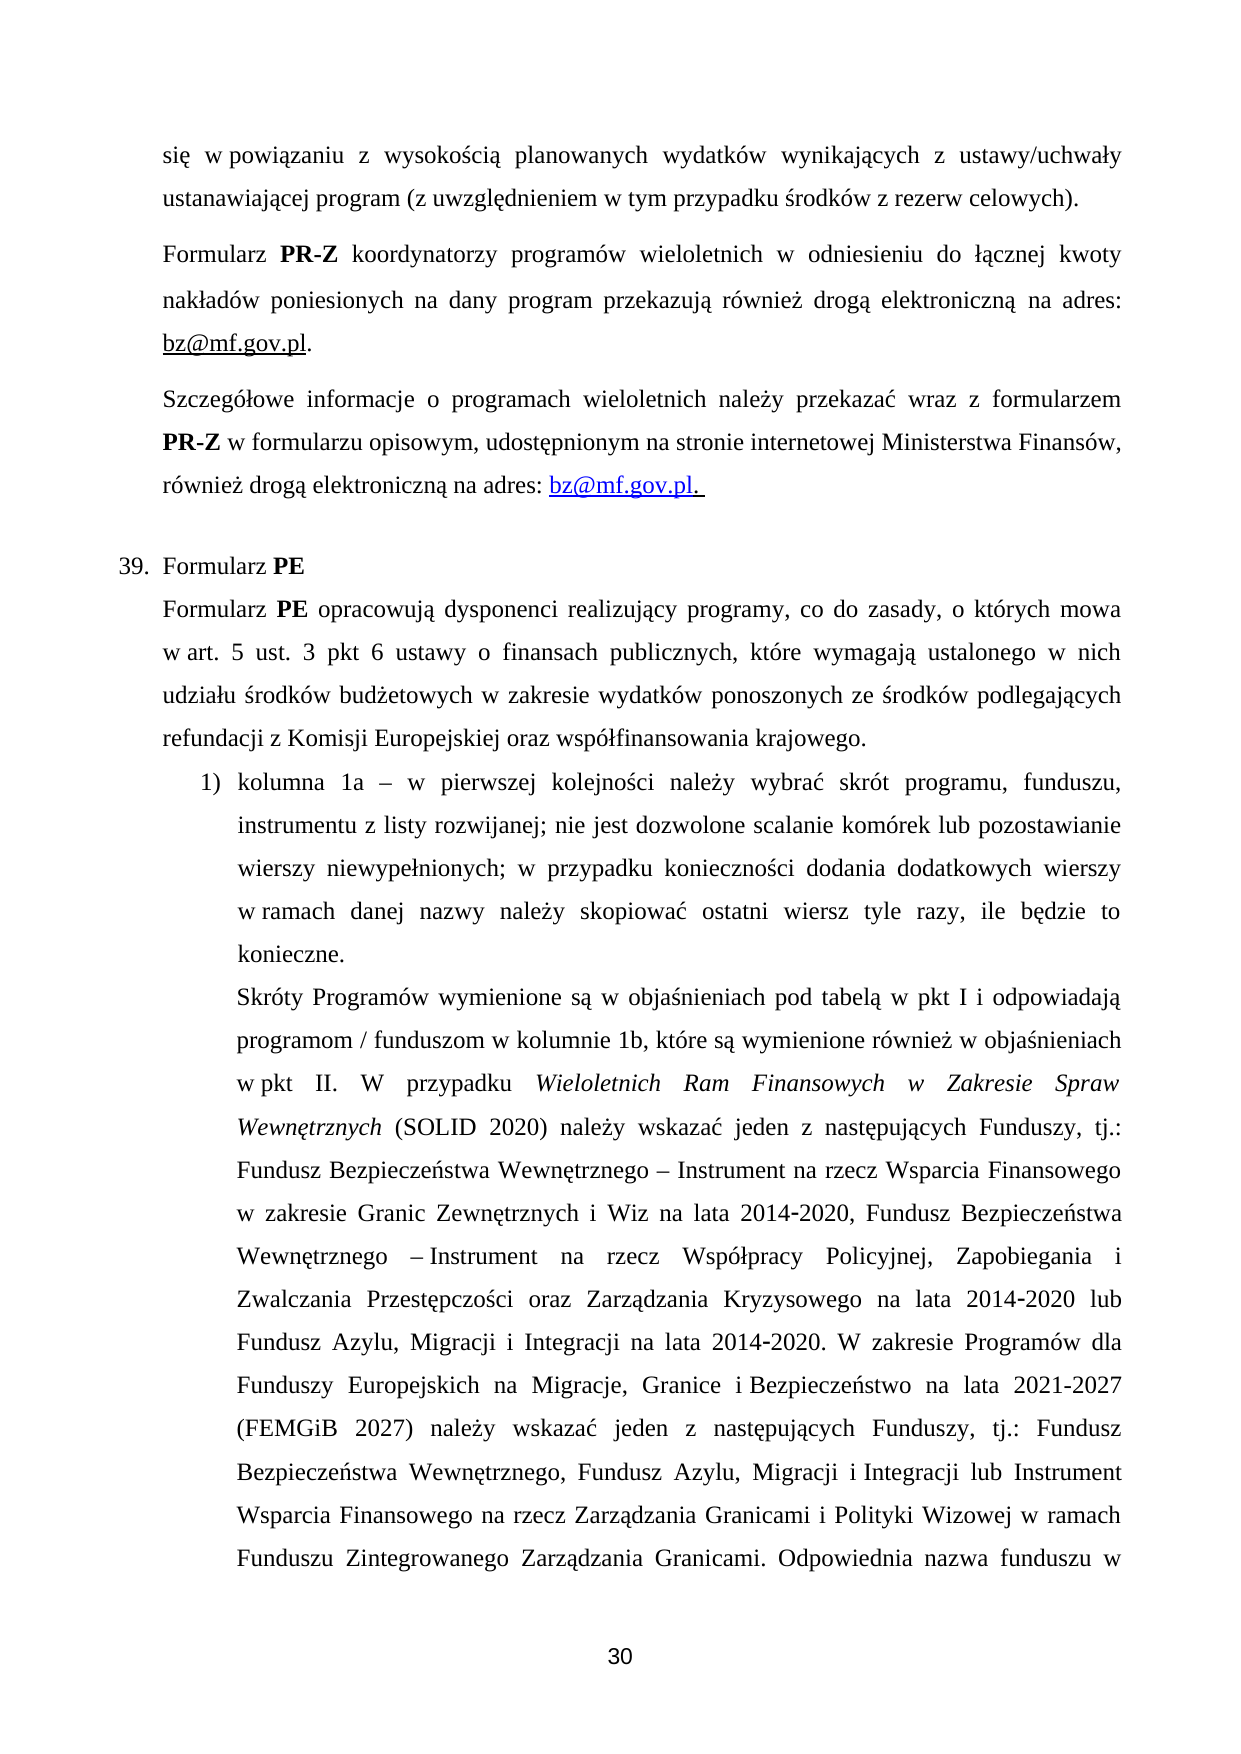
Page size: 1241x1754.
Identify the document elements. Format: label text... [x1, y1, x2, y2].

text Formularz PE opracowują dysponenci realizujący programy, co do zasady, o których mowa w art. 5 ust. 3 pkt 6 ustawy o finansach publicznych, które wymagają ustalonego w nich udziału środków budżetowych w zakresie wydatków ponoszonych ze środków podlegających refundacji z Komisji Europejskiej oraz współfinansowania krajowego. [162, 594, 1122, 752]
list kolumna 1a – w pierwszej kolejności należy wybrać skrót programu, funduszu, instrumentu z listy rozwijanej; nie jest dozwolone scalanie komórek lub pozostawianie wierszy niewypełnionych; w przypadku konieczności dodania dodatkowych wierszy w ramach danej nazwy należy skopiować ostatni wiersz tyle razy, ile będzie to konieczne. [200, 767, 1122, 968]
list Formularz PE [118, 551, 1122, 580]
text Szczegółowe informacje o programach wieloletnich należy przekazać wraz z formularzem PR-Z w formularzu opisowym, udostępnionym na stronie internetowej Ministerstwa Finansów, również drogą elektroniczną na adres: bz@mf.gov.pl. [162, 384, 1122, 499]
text Formularz PR-Z koordynatorzy programów wieloletnich w odniesieniu do łącznej kwoty nakładów poniesionych na dany program przekazują również drogą elektroniczną na adres: bz@mf.gov.pl. [162, 239, 1122, 357]
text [162, 140, 1122, 212]
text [236, 982, 1122, 1572]
